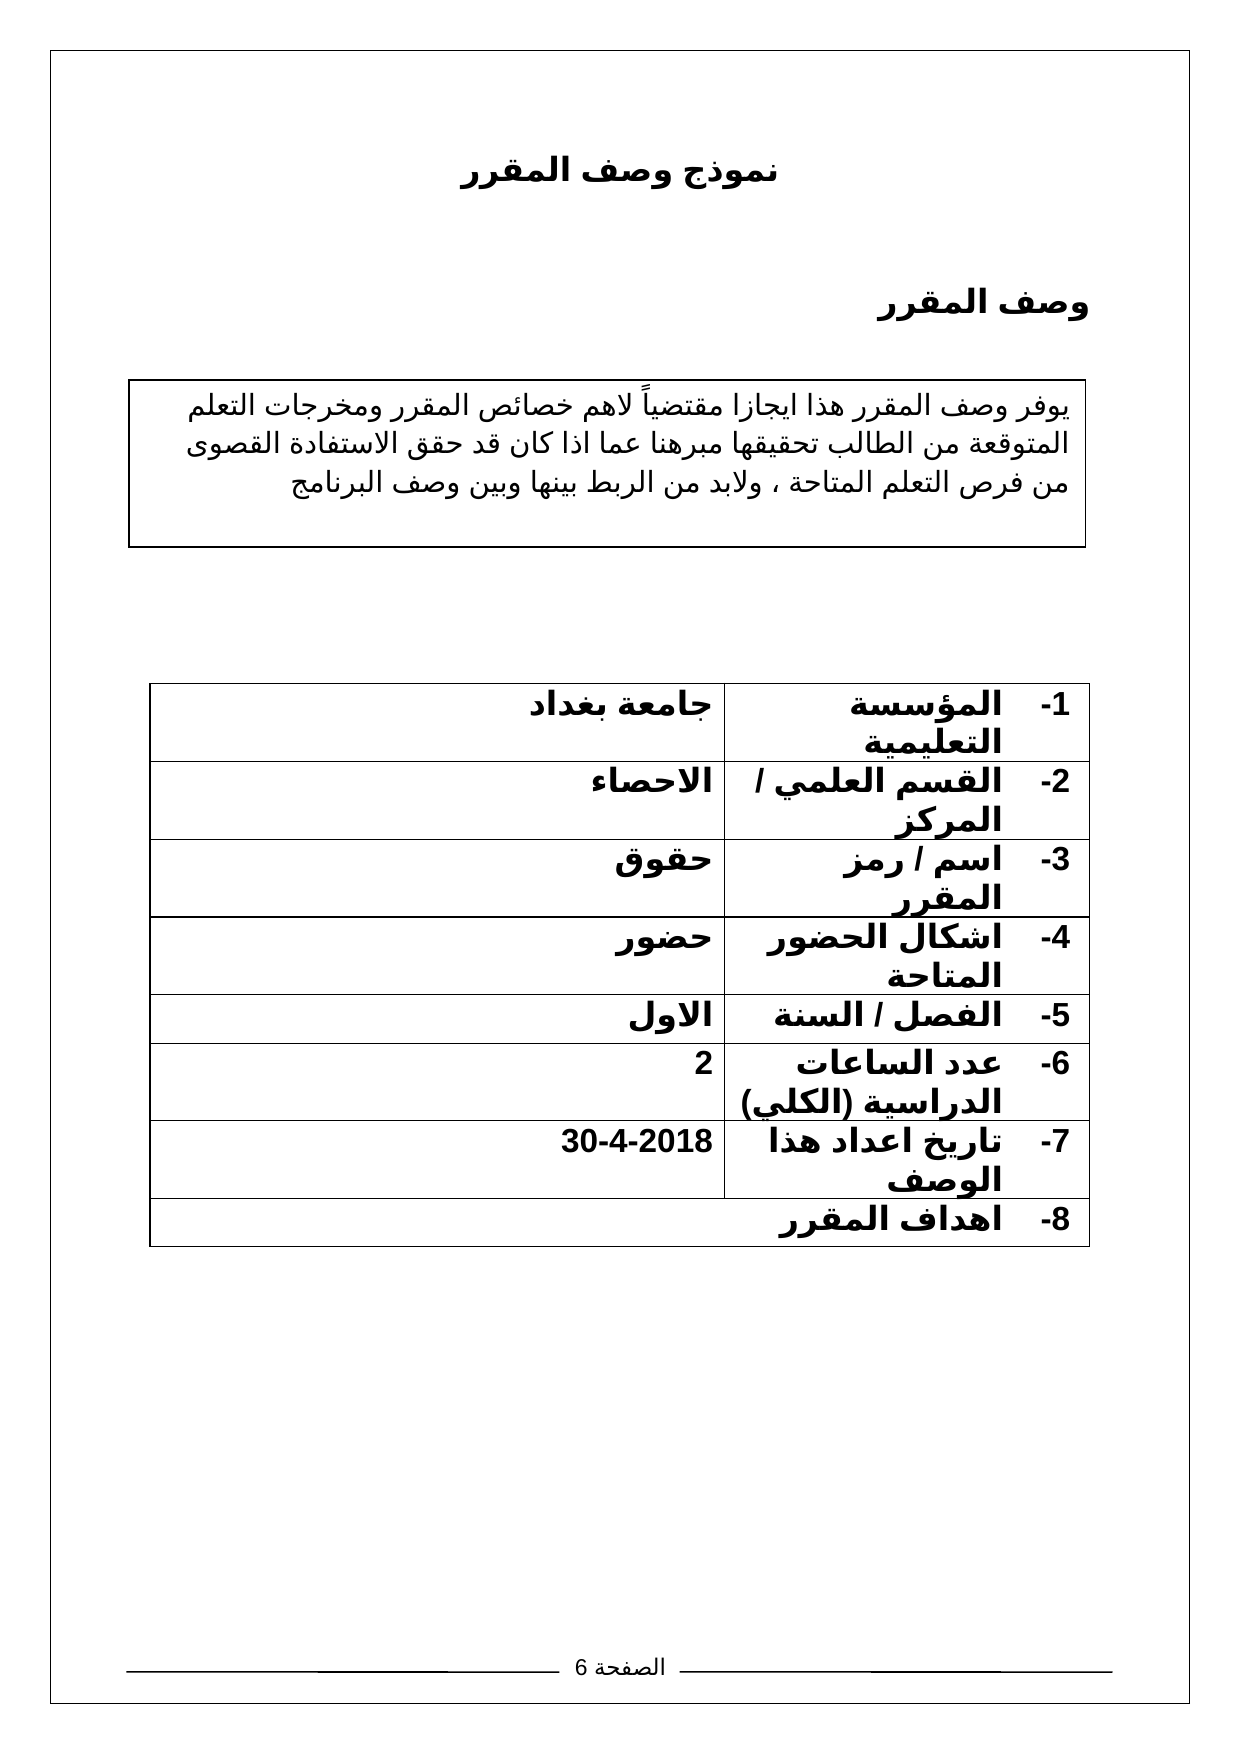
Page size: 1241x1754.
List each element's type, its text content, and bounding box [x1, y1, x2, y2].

table_cell اشكال الحضور المتاحة [725, 918, 1089, 994]
table_cell حضور [151, 918, 724, 994]
text نموذج وصف المقرر [150, 150, 1090, 188]
text وصف المقرر [150, 283, 1090, 321]
table_header المؤسسة التعليمية [725, 684, 1089, 761]
table_cell الاحصاء [151, 762, 724, 838]
table_cell اهداف المقرر [151, 1199, 1089, 1246]
table_cell 30-4-2018 [151, 1121, 724, 1198]
table_cell عدد الساعات الدراسية (الكلي) [725, 1044, 1089, 1120]
table_cell 2 [151, 1044, 724, 1120]
table_cell القسم العلمي / المركز [725, 762, 1089, 838]
table_cell الاول [151, 995, 724, 1042]
table_cell حقوق [151, 840, 724, 916]
table_cell اسم / رمز المقرر [725, 840, 1089, 916]
table_cell الفصل / السنة [725, 995, 1089, 1042]
table_cell تاريخ اعداد هذا الوصف [725, 1121, 1089, 1198]
table_header جامعة بغداد [151, 684, 724, 761]
